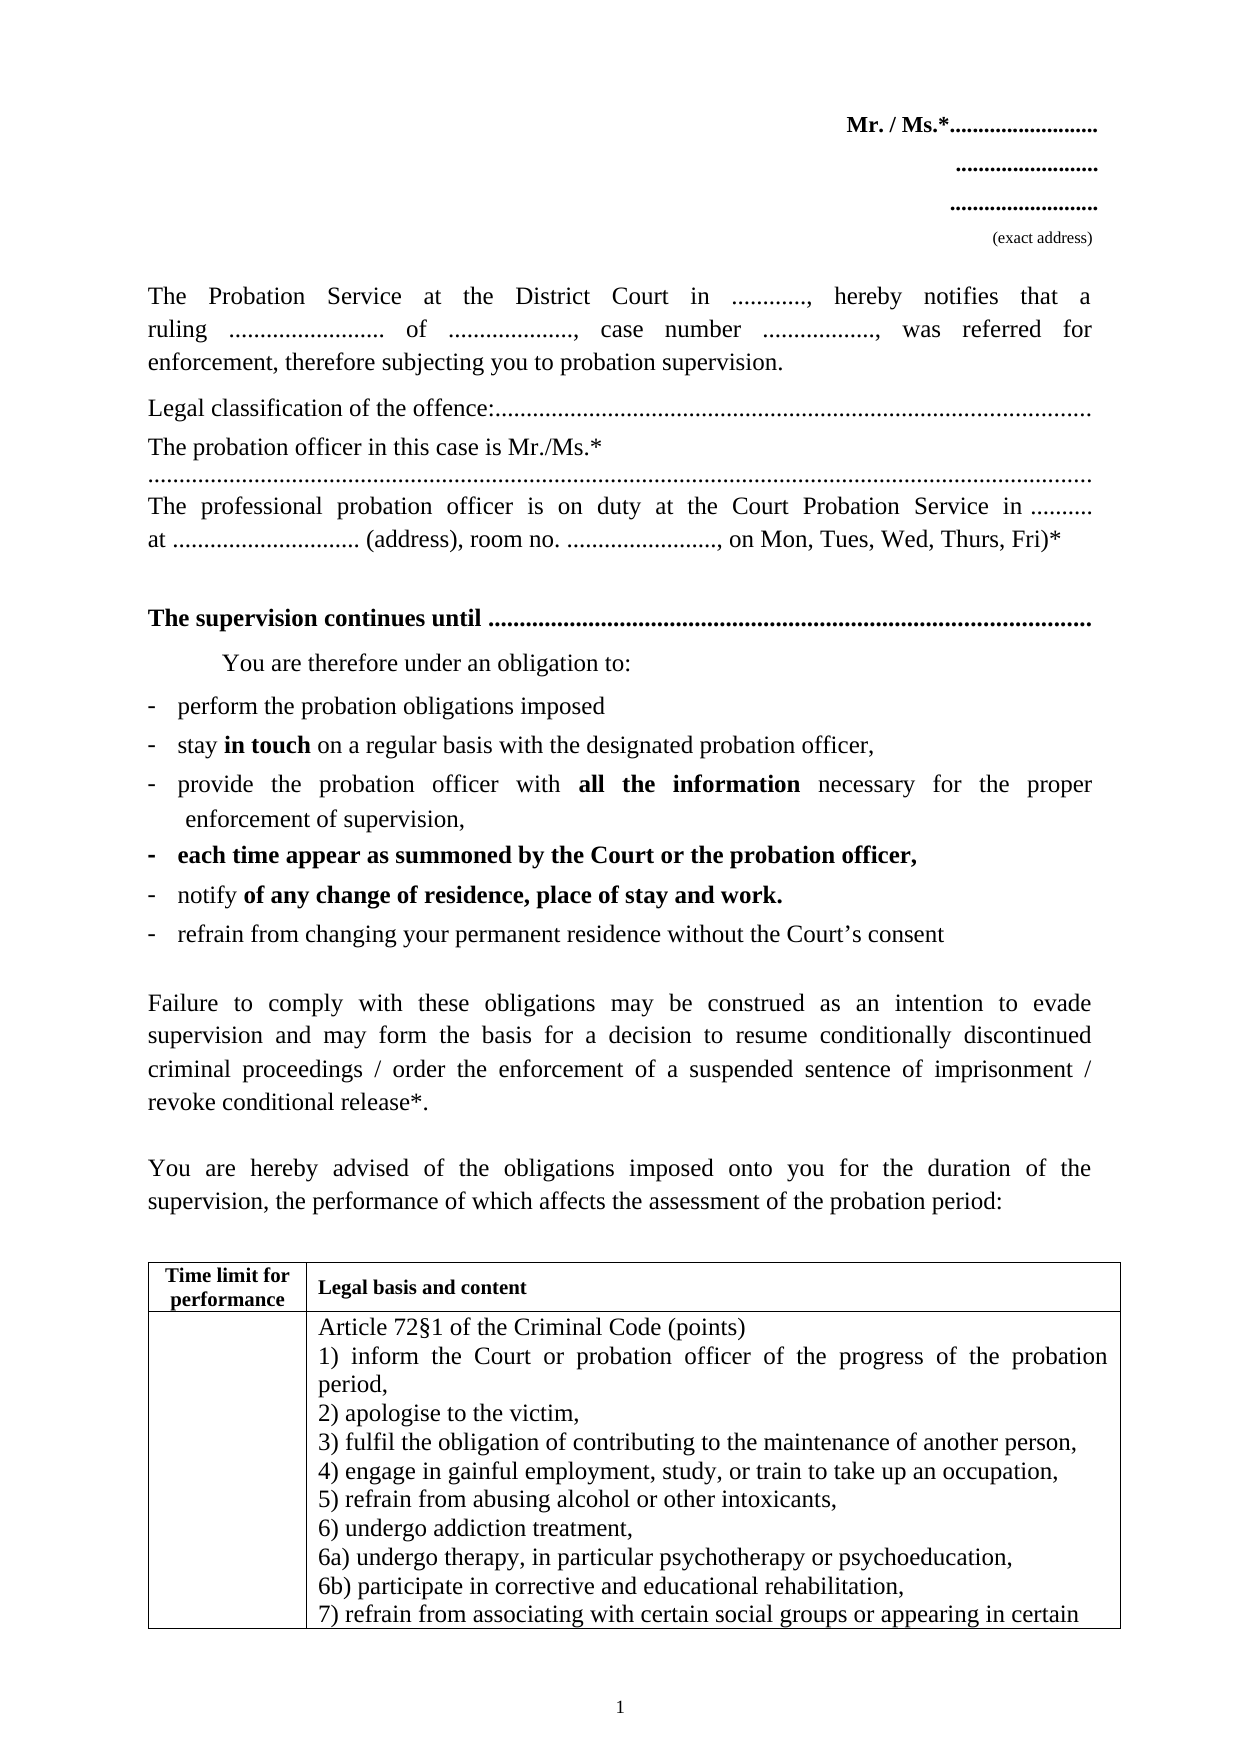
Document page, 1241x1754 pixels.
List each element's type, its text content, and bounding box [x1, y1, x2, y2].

table_header Time limit for performance [149, 1263, 306, 1311]
text The supervision continues until [148, 603, 1092, 631]
text The professional probation officer is on duty at the Court Probation Service in .......... at .............................. (address), room no. ........................, on Mon, Tues, Wed, Thurs, Fri)* [148, 491, 1092, 553]
list perform the probation obligations imposed [148, 687, 1092, 721]
list notify of any change of residence, place of stay and work. [148, 876, 1092, 910]
text .......................... [148, 189, 1098, 216]
text You are hereby advised of the obligations imposed onto you for the duration of the supervision, the performance of which affects the assessment of the probation period: [148, 1153, 1092, 1214]
text The Probation Service at the District Court in ............, hereby notifies that a ruling ......................... of ...................., case number .................., was referred for enforcement, therefore subjecting you to probation supervision. [148, 281, 1092, 376]
text You are therefore under an obligation to: [148, 648, 1092, 677]
text (exact address) [148, 228, 1092, 247]
text Mr. / Ms.*.......................... [148, 112, 1098, 138]
table_header Legal basis and content [307, 1263, 1120, 1311]
table_cell [149, 1312, 306, 1628]
list provide the probation officer with all the information necessary for the proper enforcement of supervision, [148, 766, 1092, 833]
text Legal classification of the offence: [148, 393, 1092, 422]
text The probation officer in this case is Mr./Ms.* [148, 432, 1092, 461]
text ......................... [148, 150, 1098, 177]
text Failure to comply with these obligations may be construed as an intention to evade supervision and may form the basis for a decision to resume conditionally discontinued criminal proceedings / order the enforcement of a suspended sentence of imprisonment / revoke conditional release*. [148, 988, 1092, 1115]
list refrain from changing your permanent residence without the Court’s consent [148, 915, 1092, 949]
list each time appear as summoned by the Court or the probation officer, [148, 837, 1092, 871]
list stay in touch on a regular basis with the designated probation officer, [148, 727, 1092, 761]
